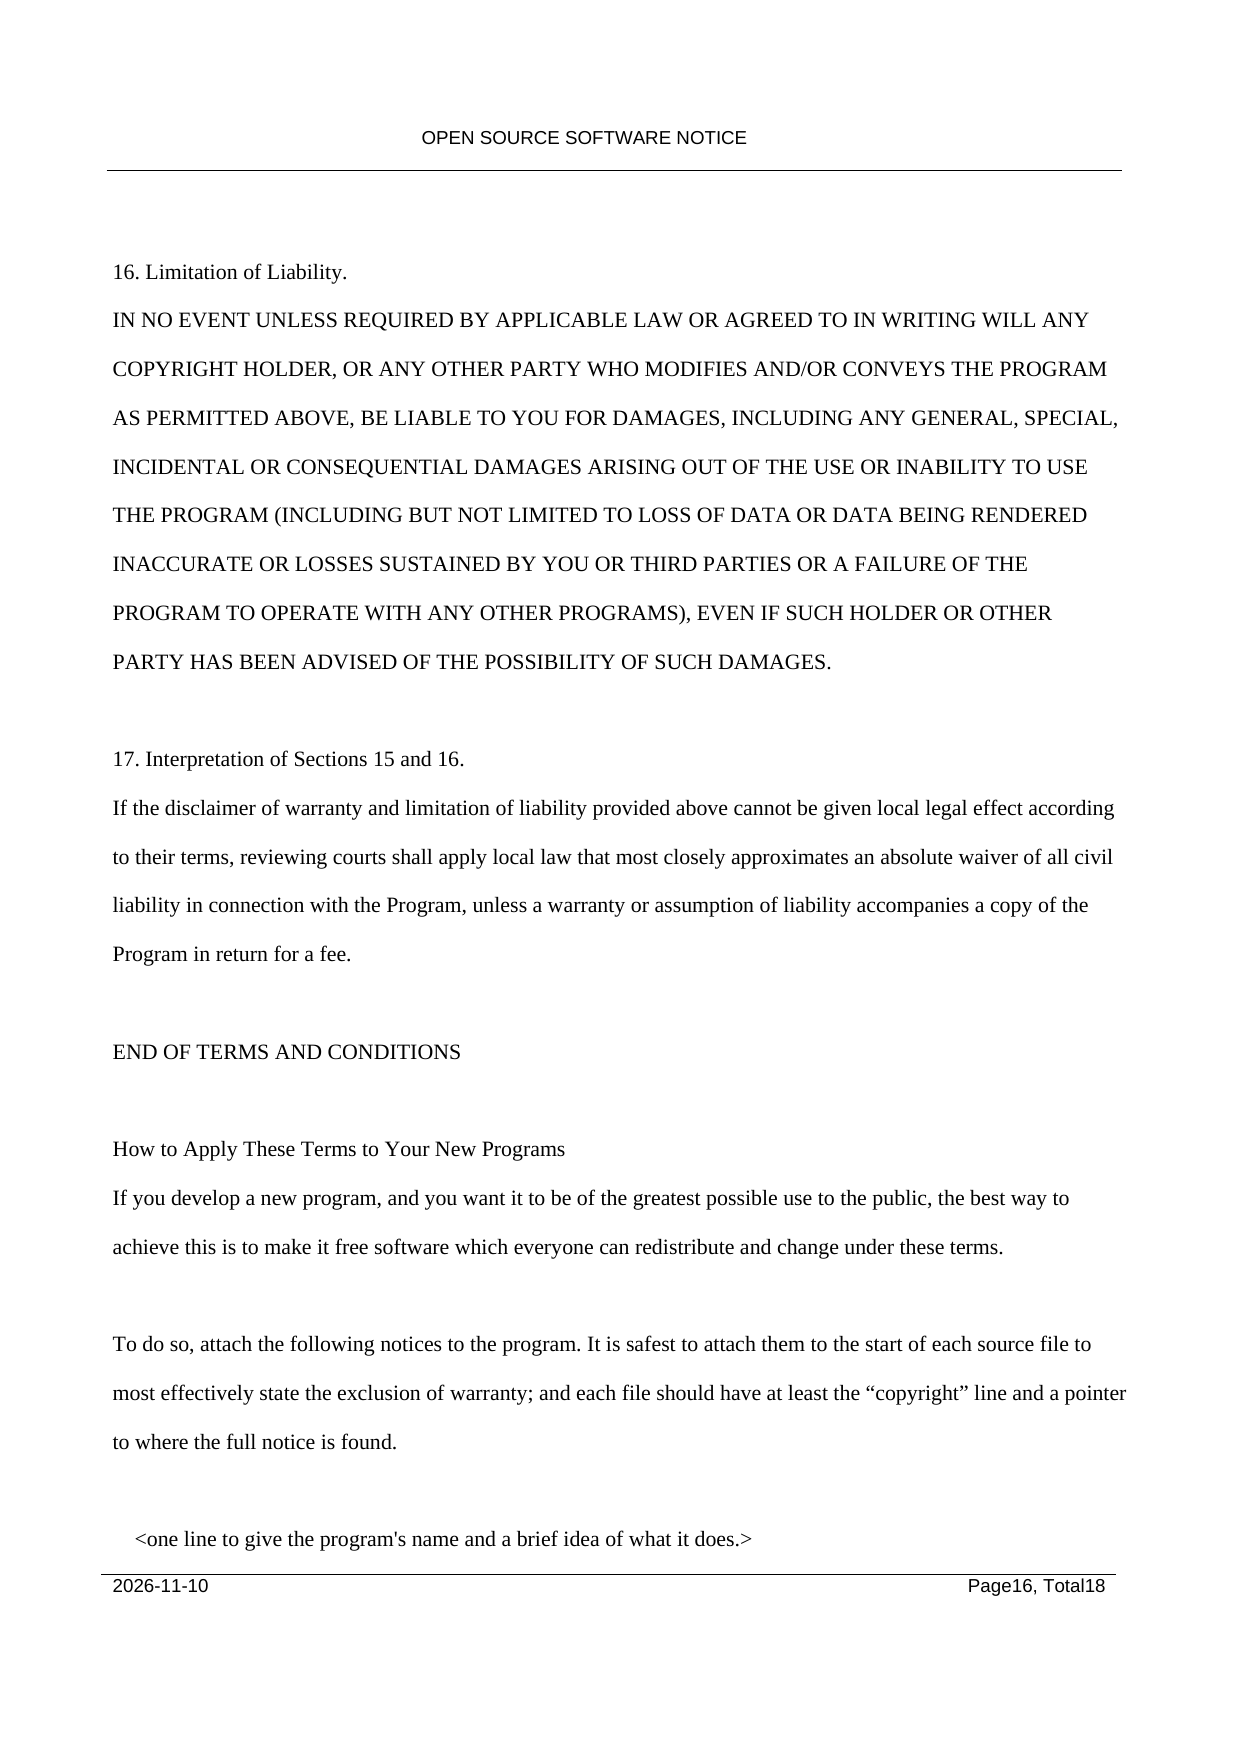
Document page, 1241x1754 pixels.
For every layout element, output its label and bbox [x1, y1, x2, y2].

text [112, 206, 1128, 1555]
